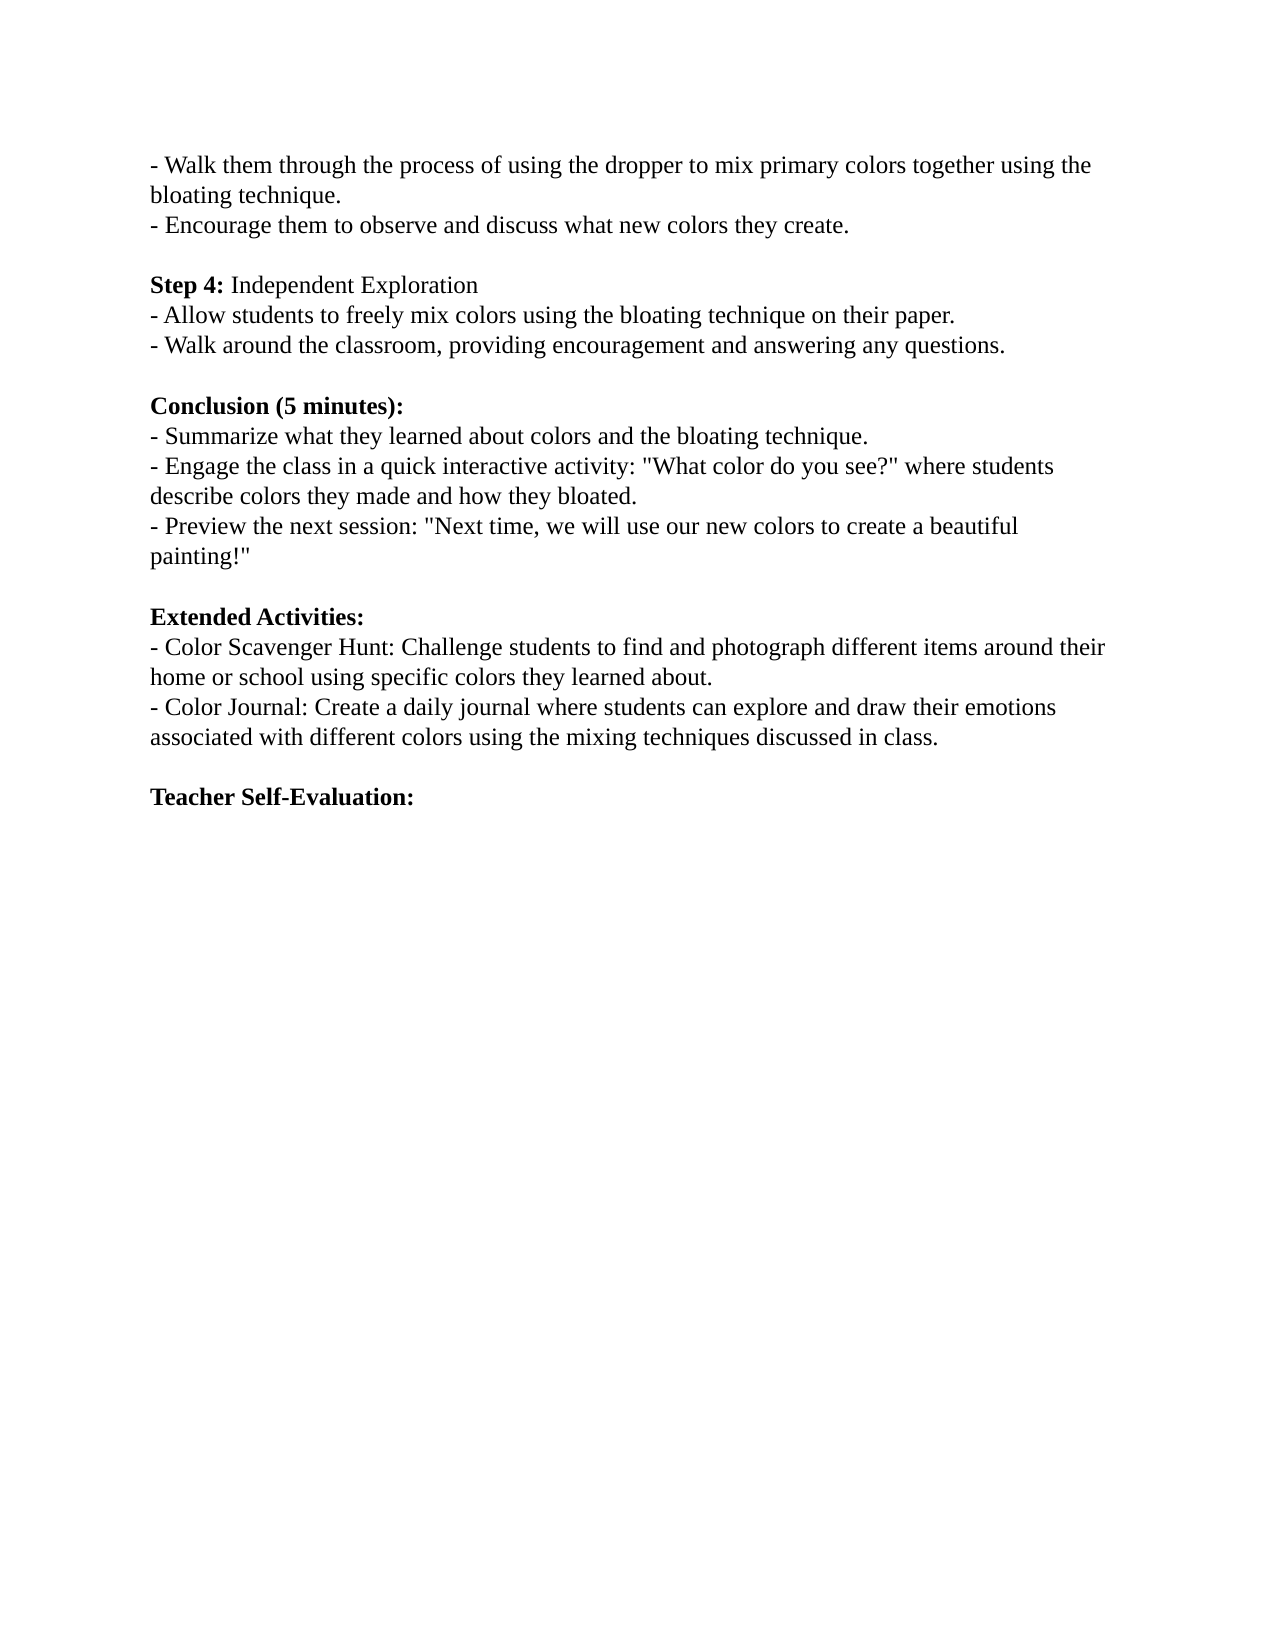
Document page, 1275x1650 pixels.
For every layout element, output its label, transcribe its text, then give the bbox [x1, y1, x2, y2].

text Extended Activities: [150, 602, 1125, 630]
text - Walk around the classroom, providing encouragement and answering any questions. [150, 331, 1125, 359]
text - Engage the class in a quick interactive activity: "What color do you see?" where students describe colors they made and how they bloated. [150, 451, 1125, 510]
text Step 4: Independent Exploration [150, 270, 1125, 299]
text Teacher Self-Evaluation: [150, 782, 1125, 811]
text - Color Journal: Create a daily journal where students can explore and draw their emotions associated with different colors using the mixing techniques discussed in class. [150, 692, 1125, 751]
text - Color Scavenger Hunt: Challenge students to find and photograph different items around their home or school using specific colors they learned about. [150, 632, 1125, 691]
text - Summarize what they learned about colors and the bloating technique. [150, 421, 1125, 450]
text - Encourage them to observe and discuss what new colors they create. [150, 210, 1125, 239]
text - Preview the next session: "Next time, we will use our new colors to create a beautiful painting!" [150, 511, 1125, 570]
text - Allow students to freely mix colors using the bloating technique on their paper. [150, 301, 1125, 329]
text - Walk them through the process of using the dropper to mix primary colors together using the bloating technique. [150, 150, 1125, 209]
text Conclusion (5 minutes): [150, 391, 1125, 419]
